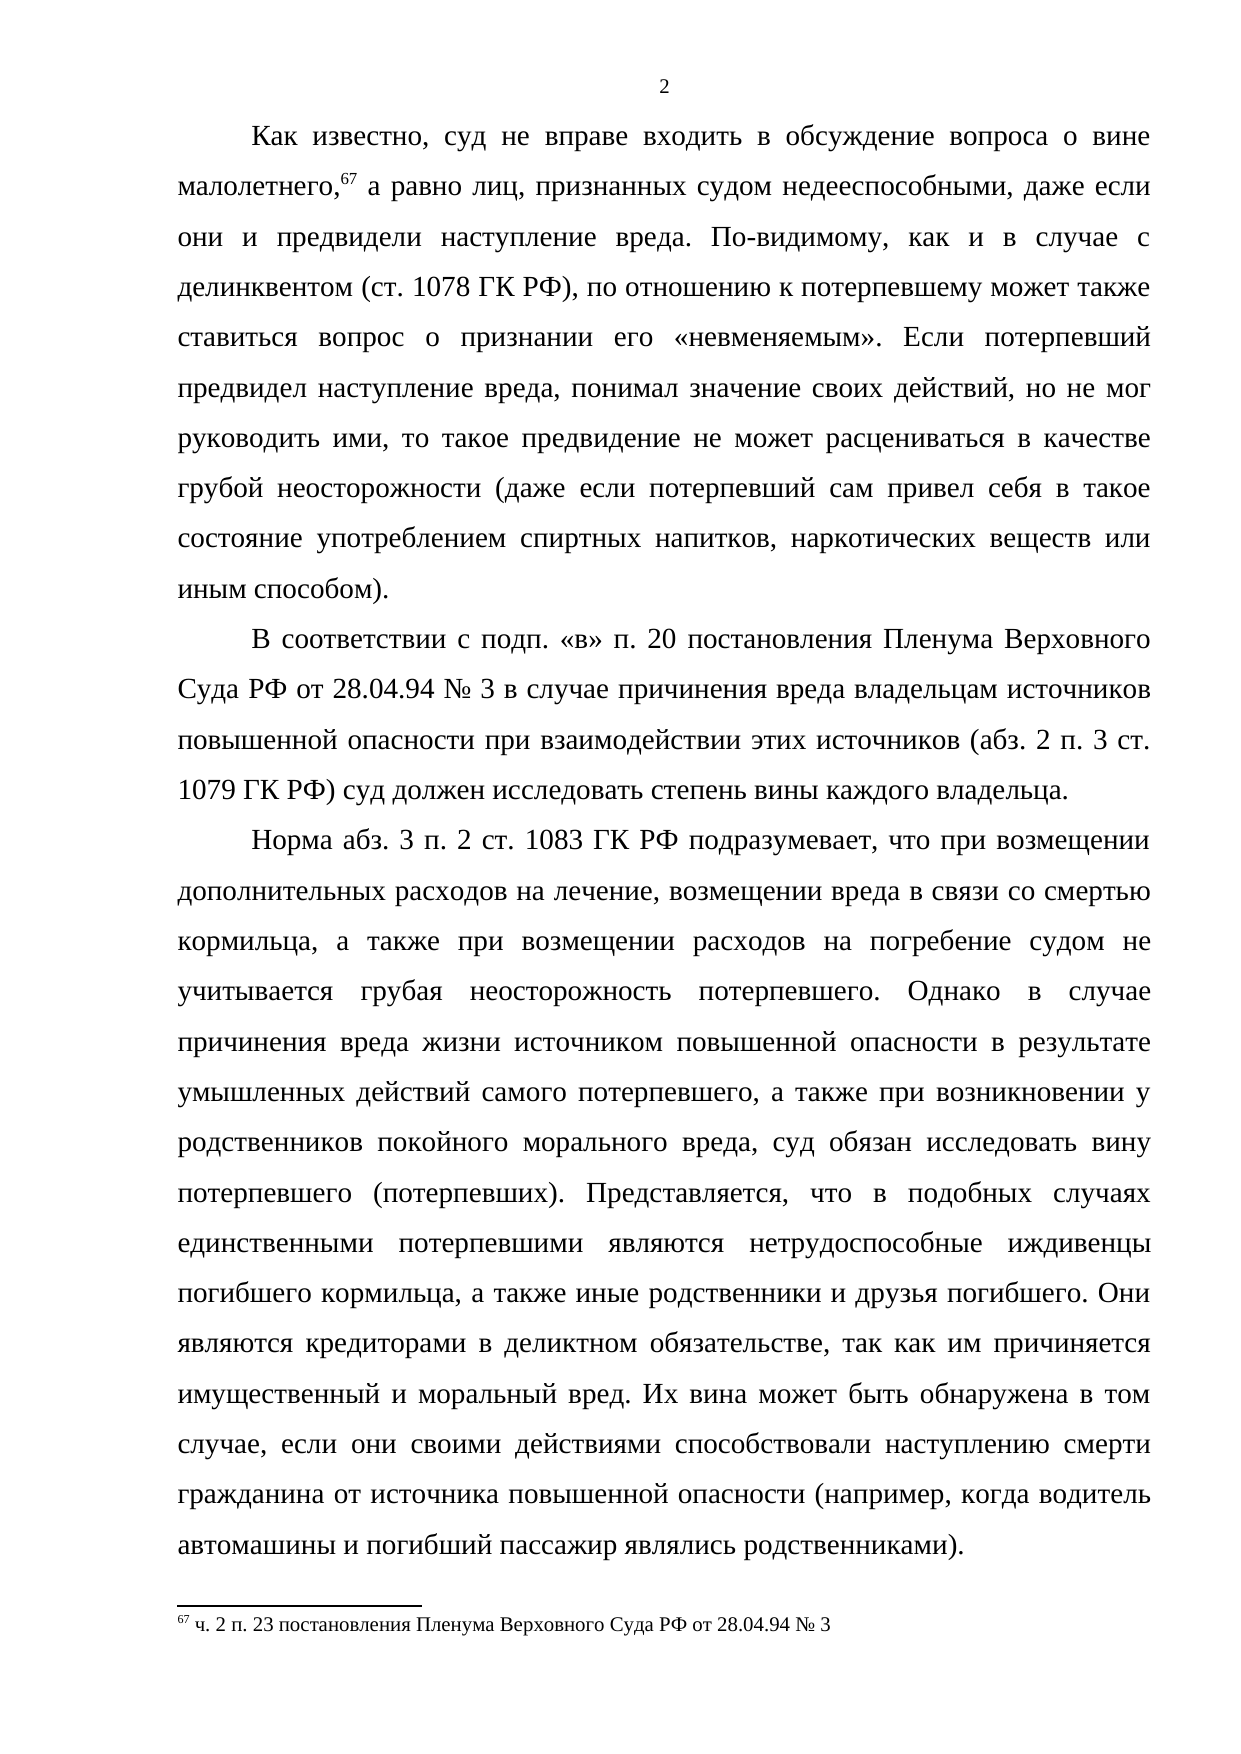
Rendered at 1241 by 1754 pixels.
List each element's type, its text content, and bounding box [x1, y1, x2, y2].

text Норма абз. 3 п. 2 ст. 1083 ГК РФ подразумевает, что при возмещении дополнительных расходов на лечение, возмещении вреда в связи со смертью кормильца, а также при возмещении расходов на погребение судом не учитывается грубая неосторожность потерпевшего. Однако в случае причинения вреда жизни источником повышенной опасности в результате умышленных действий самого потерпевшего, а также при возникновении у родственников покойного морального вреда, суд обязан исследовать вину потерпевшего (потерпевших). Представляется, что в подобных случаях единственными потерпевшими являются нетрудоспособные иждивенцы погибшего кормильца, а также иные родственники и друзья погибшего. Они являются кредиторами в деликтном обязательстве, так как им причиняется имущественный и моральный вред. Их вина может быть обнаружена в том случае, если они своими действиями способствовали наступлению смерти гражданина от источника повышенной опасности (например, когда водитель автомашины и погибший пассажир являлись родственниками). [177, 822, 1152, 1560]
text В соответствии с подп. «в» п. 20 постановления Пленума Верховного Суда РФ от 28.04.94 № 3 в случае причинения вреда владельцам источников повышенной опасности при взаимодействии этих источников (абз. 2 п. 3 ст. 1079 ГК РФ) суд должен исследовать степень вины каждого владельца. [177, 621, 1152, 806]
text Как известно, суд не вправе входить в обсуждение вопроса о вине малолетнего, а равно лиц, признанных судом недееспособными, даже если они и предвидели наступление вреда. По-видимому, как и в случае с делинквентом (ст. 1078 ГК РФ), по отношению к потерпевшему может также ставиться вопрос о признании его «невменяемым». Если потерпевший предвидел наступление вреда, понимал значение своих действий, но не мог руководить ими, то такое предвидение не может расцениваться в качестве грубой неосторожности (даже если потерпевший сам привел себя в такое состояние употреблением спиртных напитков, наркотических веществ или иным способом). [177, 118, 1152, 604]
